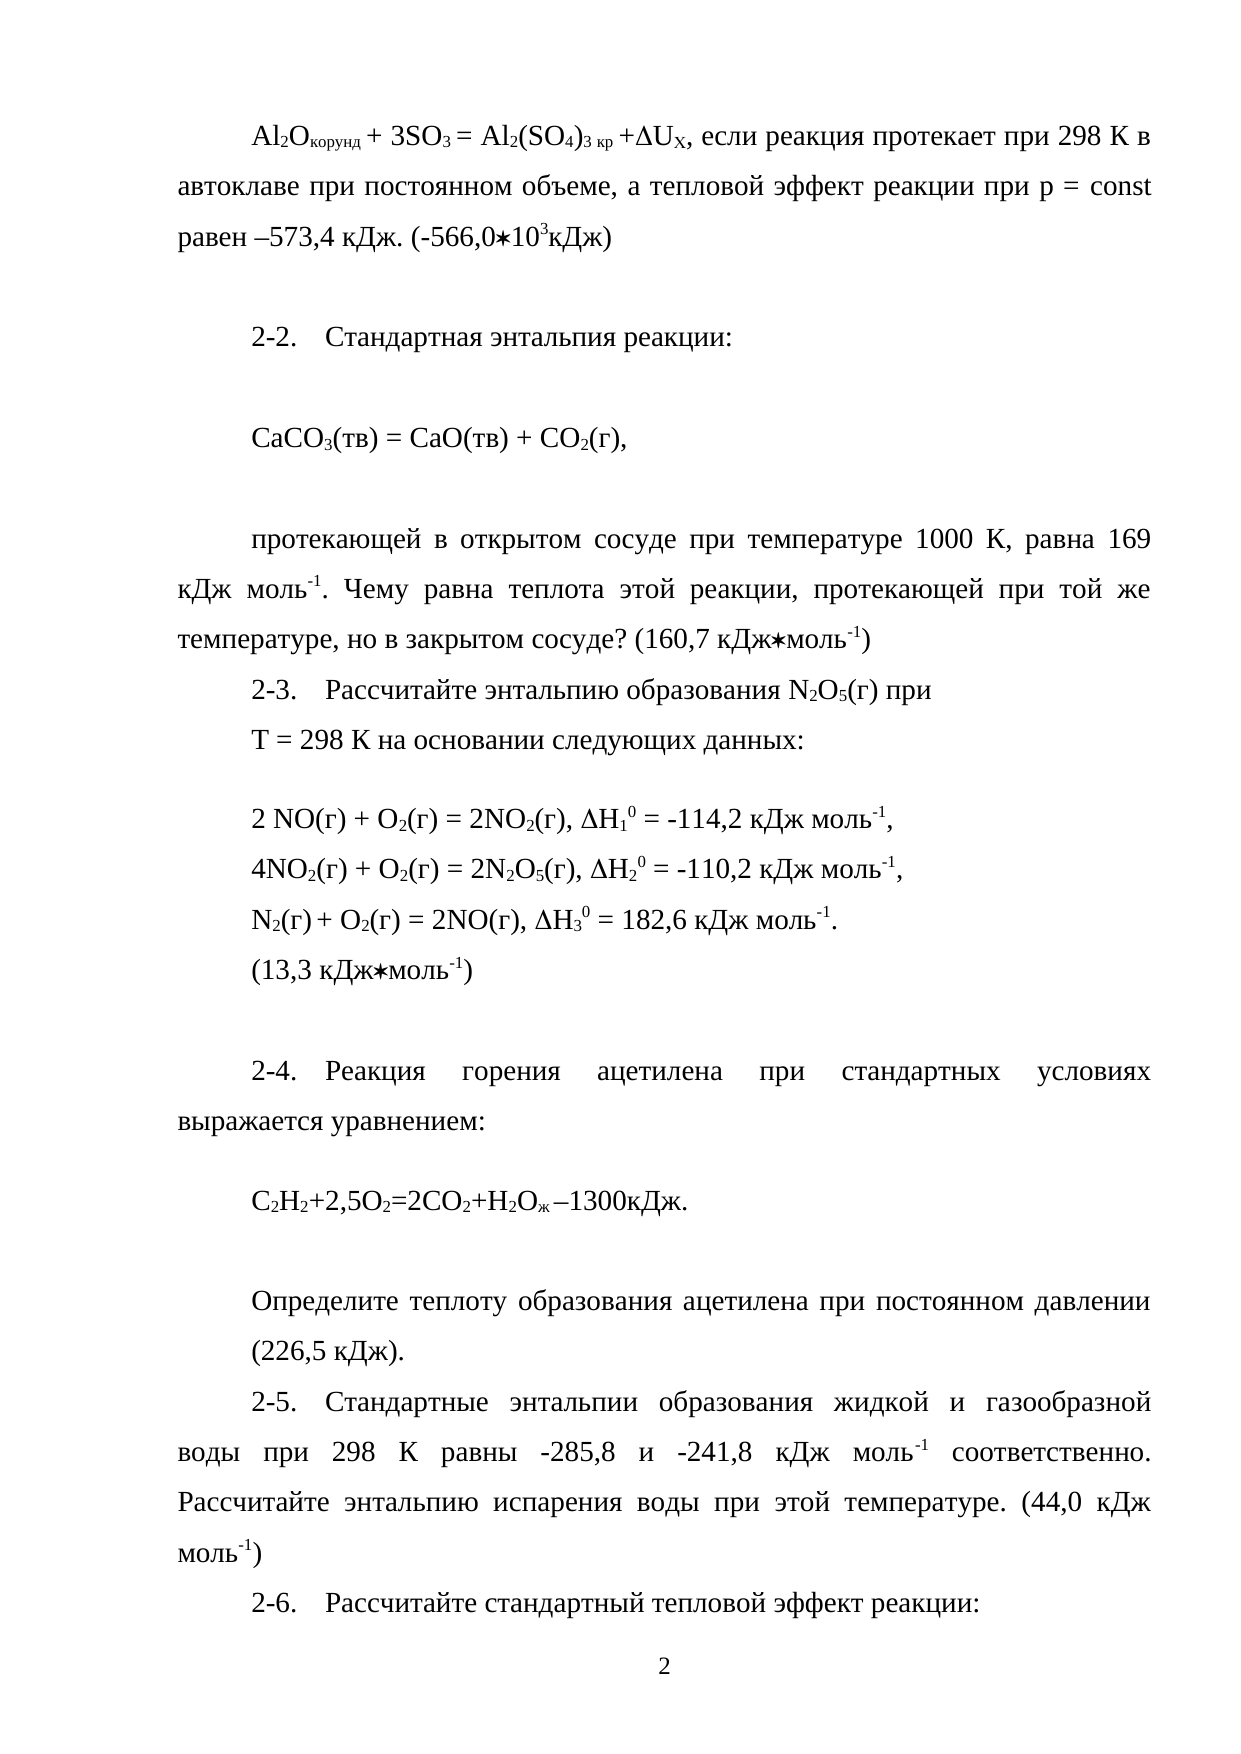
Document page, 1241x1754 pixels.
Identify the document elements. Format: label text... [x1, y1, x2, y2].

subtitle 4NО2(г) + О2(г) = 2N2О5(г), Н20 = -110,2 кДж моль-1, [177, 852, 1152, 885]
subtitle С2Н2+2,5О2=2СО2+Н2Ож –1300кДж. [251, 1183, 1152, 1216]
list Стандартная энтальпия реакции: [177, 319, 1152, 353]
text протекающей в открытом сосуде при температуре 1000 К, равна 169 кДж моль-1. Чему равна теплота этой реакции, протекающей при той же температуре, но в закрытом сосуде? (160,7 кДжмоль-1) [177, 521, 1152, 655]
list Стандартные энтальпии образования жидкой и газообразной воды при 298 К равны -285,8 и -241,8 кДж моль-1 соответственно. Рассчитайте энтальпию испарения воды при этой температуре. (44,0 кДж моль-1) [177, 1384, 1152, 1568]
subtitle Т = 298 К на основании следующих данных: [177, 722, 1152, 756]
subtitle 2 NО(г) + О2(г) = 2NО2(г), Н10 = -114,2 кДж моль-1, [177, 801, 1152, 835]
subtitle Рассчитайте энтальпию образования N2О5(г) при [177, 672, 1152, 705]
text СаСО3(тв) = СаО(тв) + СО2(г), [177, 420, 1152, 454]
subtitle N2(г) + О2(г) = 2NО(г), Н30 = 182,6 кДж моль-1. [177, 902, 1152, 936]
text Al2Oкорунд + 3SO3 = Al2(SO4)3 кр +U, если реакция протекает при 298 К в автоклаве при постоянном объеме, а тепловой эффект реакции при р = const равен –573,4 кДж. (-566,0103кДж) [177, 118, 1152, 252]
subtitle Реакция горения ацетилена при стандартных условиях выражается уравнением: [177, 1053, 1152, 1137]
list Рассчитайте стандартный тепловой эффект реакции: [177, 1585, 1152, 1619]
text (13,3 кДжмоль-1) [177, 952, 1152, 986]
subtitle Определите теплоту образования ацетилена при постоянном давлении (226,5 кДж). [251, 1283, 1152, 1367]
